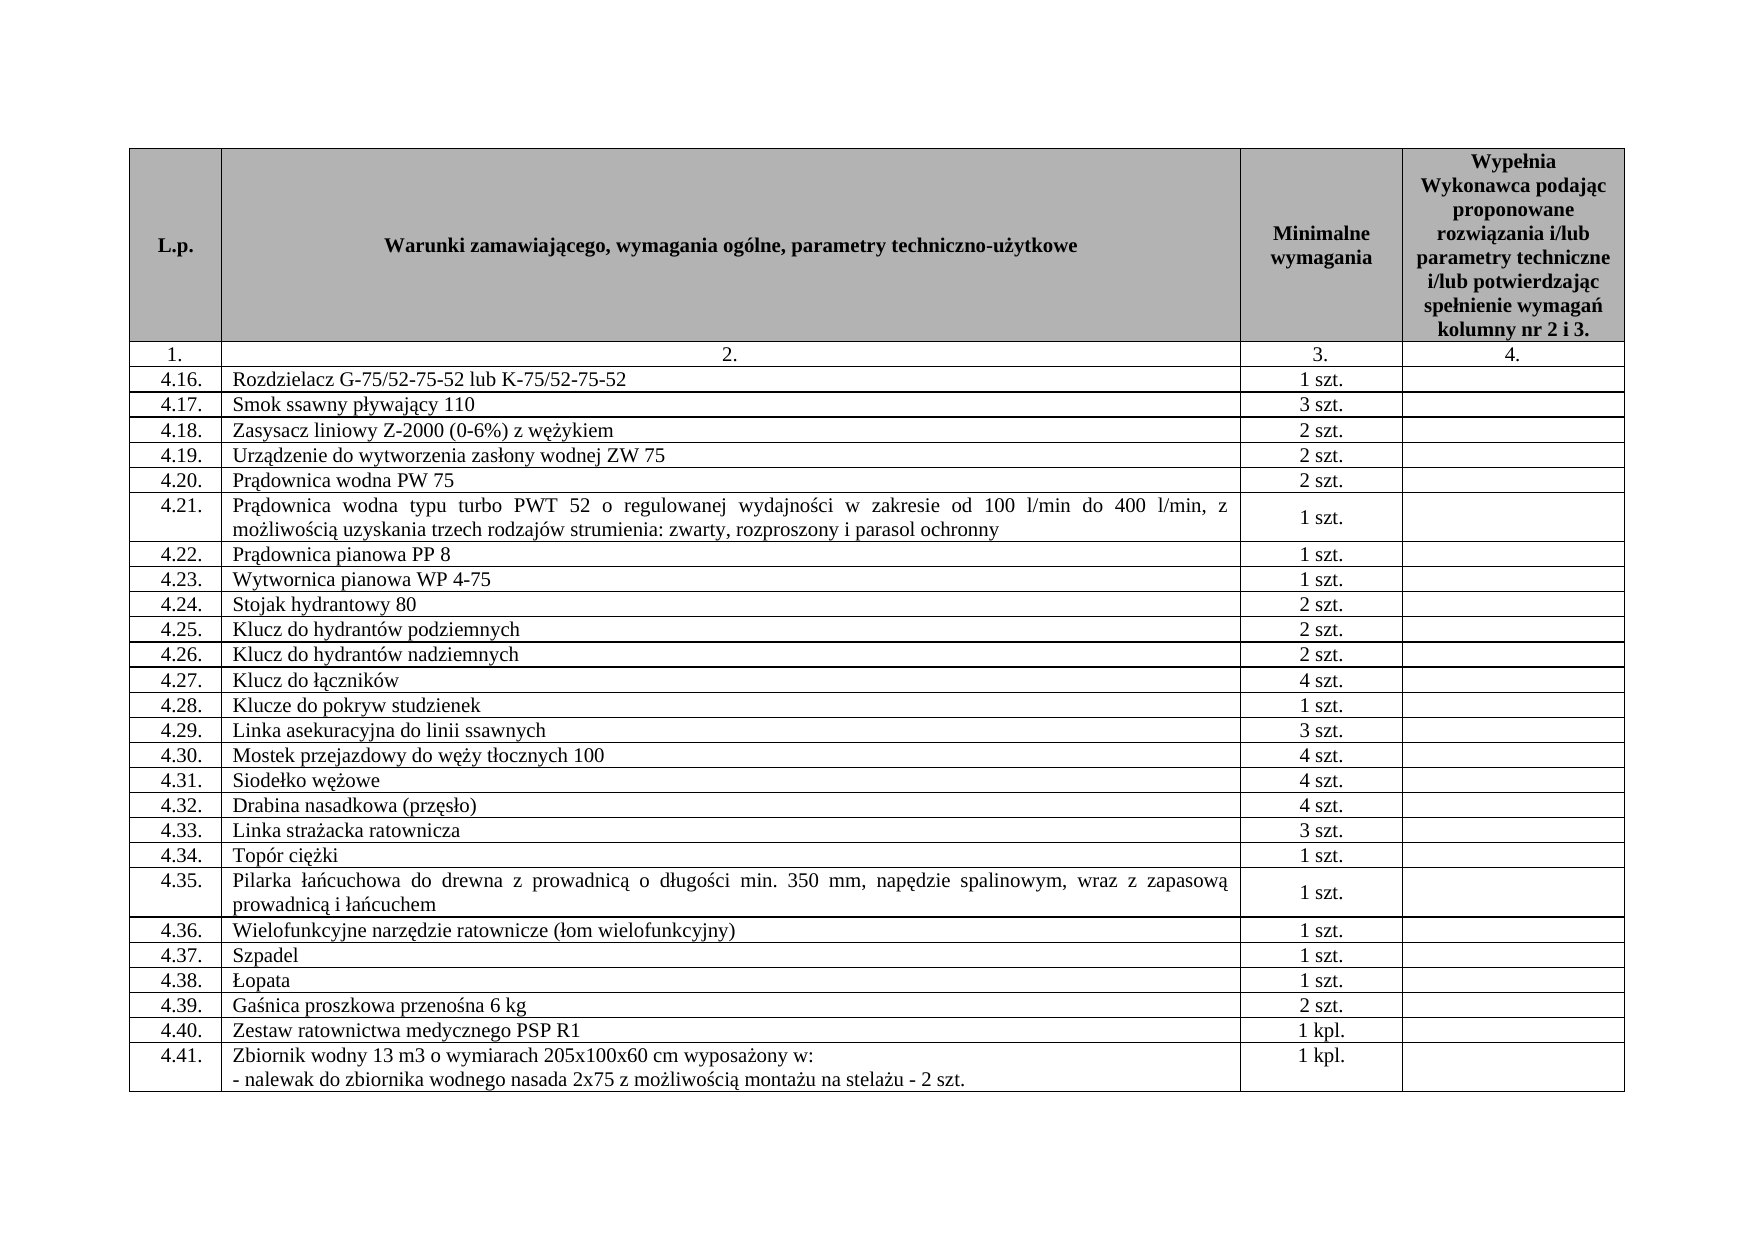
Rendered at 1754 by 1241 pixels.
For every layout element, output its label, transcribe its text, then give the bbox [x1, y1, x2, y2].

table_cell Wytwornica pianowa WP 4-75 [222, 567, 1240, 591]
table_cell 4 szt. [1241, 668, 1402, 692]
table_cell Linka asekuracyjna do linii ssawnych [222, 718, 1240, 742]
table_cell [1403, 668, 1624, 692]
table_cell 1 szt. [1241, 918, 1402, 942]
table_header Wypełnia Wykonawca podając proponowane rozwiązania i/lub parametry techniczne i/lub potwierdzając spełnienie wymagań kolumny nr 2 i 3. [1403, 149, 1624, 341]
table_cell 4.24. [130, 592, 221, 616]
table_cell 2 szt. [1241, 993, 1402, 1017]
table_cell Prądownica wodna typu turbo PWT 52 o regulowanej wydajności w zakresie od 100 l/min do 400 l/min, z możliwością uzyskania trzech rodzajów strumienia: zwarty, rozproszony i parasol ochronny [222, 493, 1240, 541]
table_cell 4 szt. [1241, 793, 1402, 817]
table_cell 4.27. [130, 668, 221, 692]
table_cell 4.36. [130, 918, 221, 942]
table_cell Prądownica pianowa PP 8 [222, 542, 1240, 566]
table_header Warunki zamawiającego, wymagania ogólne, parametry techniczno-użytkowe [222, 149, 1240, 341]
table_cell [1403, 918, 1624, 942]
table_cell [1403, 617, 1624, 641]
table_cell Siodełko wężowe [222, 768, 1240, 792]
table_cell [1403, 342, 1624, 366]
table_cell 4.39. [130, 993, 221, 1017]
table_cell 4.32. [130, 793, 221, 817]
table_cell 4.28. [130, 693, 221, 717]
table_cell 1 szt. [1241, 868, 1402, 916]
table_cell [1403, 968, 1624, 992]
table_cell 4.17. [130, 393, 221, 416]
table_cell 1 szt. [1241, 843, 1402, 867]
table_cell 4.19. [130, 443, 221, 467]
table_cell 1 szt. [1241, 968, 1402, 992]
table_cell Klucz do hydrantów nadziemnych [222, 643, 1240, 666]
table_cell [1403, 367, 1624, 391]
table_cell [1403, 567, 1624, 591]
table_cell Stojak hydrantowy 80 [222, 592, 1240, 616]
table_cell Linka strażacka ratownicza [222, 818, 1240, 842]
table_cell [1403, 418, 1624, 442]
table_cell 4.29. [130, 718, 221, 742]
table_cell 4.20. [130, 468, 221, 492]
table_cell 2 szt. [1241, 468, 1402, 492]
table_cell [1403, 868, 1624, 916]
table_cell Drabina nasadkowa (przęsło) [222, 793, 1240, 817]
table_cell 4.22. [130, 542, 221, 566]
table_cell 4.26. [130, 643, 221, 666]
table_cell 1 kpl. [1241, 1018, 1402, 1042]
table_cell [1403, 943, 1624, 967]
table_cell 2 szt. [1241, 643, 1402, 666]
table_cell 4.34. [130, 843, 221, 867]
table_cell [1403, 643, 1624, 666]
table_cell 4.21. [130, 493, 221, 541]
table_cell 4 szt. [1241, 768, 1402, 792]
table_cell Szpadel [222, 943, 1240, 967]
table_cell 4.25. [130, 617, 221, 641]
table_cell 4.16. [130, 367, 221, 391]
table_cell Rozdzielacz G-75/52-75-52 lub K-75/52-75-52 [222, 367, 1240, 391]
table_cell [1403, 693, 1624, 717]
table_cell [1403, 1018, 1624, 1042]
table_cell [1241, 342, 1402, 366]
table_cell Klucz do łączników [222, 668, 1240, 692]
table_cell [1403, 843, 1624, 867]
table_cell 1 szt. [1241, 943, 1402, 967]
table_cell [1403, 768, 1624, 792]
table_cell 2 szt. [1241, 592, 1402, 616]
table_cell Mostek przejazdowy do węży tłocznych 100 [222, 743, 1240, 767]
table_cell Klucz do hydrantów podziemnych [222, 617, 1240, 641]
table_header Minimalne wymagania [1241, 149, 1402, 341]
table_cell 4.40. [130, 1018, 221, 1042]
table_cell Gaśnica proszkowa przenośna 6 kg [222, 993, 1240, 1017]
table_cell Smok ssawny pływający 110 [222, 393, 1240, 416]
table_cell 4.18. [130, 418, 221, 442]
table_cell [1403, 592, 1624, 616]
table_cell 4 szt. [1241, 743, 1402, 767]
table_cell Prądownica wodna PW 75 [222, 468, 1240, 492]
table_cell 2 szt. [1241, 617, 1402, 641]
table_cell 2 szt. [1241, 418, 1402, 442]
table_cell 3 szt. [1241, 718, 1402, 742]
table_cell 4.35. [130, 868, 221, 916]
table_cell 4.41. [130, 1043, 221, 1091]
table_cell [1403, 1043, 1624, 1091]
table_cell 2 szt. [1241, 443, 1402, 467]
table_cell [1403, 993, 1624, 1017]
table_cell [1403, 542, 1624, 566]
table_cell [222, 342, 1240, 366]
table_cell [1403, 718, 1624, 742]
table_cell [1403, 818, 1624, 842]
table_cell 4.30. [130, 743, 221, 767]
table_cell Pilarka łańcuchowa do drewna z prowadnicą o długości min. 350 mm, napędzie spalinowym, wraz z zapasową prowadnicą i łańcuchem [222, 868, 1240, 916]
table_cell Topór ciężki [222, 843, 1240, 867]
table_cell 4.23. [130, 567, 221, 591]
table_cell 3 szt. [1241, 393, 1402, 416]
table_cell [1403, 468, 1624, 492]
table_cell 1 kpl. [1241, 1043, 1402, 1091]
table_cell [1403, 443, 1624, 467]
table_cell 1 szt. [1241, 542, 1402, 566]
table_cell 4.38. [130, 968, 221, 992]
table_cell Zasysacz liniowy Z-2000 (0-6%) z wężykiem [222, 418, 1240, 442]
table_cell 1 szt. [1241, 693, 1402, 717]
table_cell 4.33. [130, 818, 221, 842]
table_cell 4.31. [130, 768, 221, 792]
table_cell Łopata [222, 968, 1240, 992]
table_header L.p. [130, 149, 221, 341]
table_cell Urządzenie do wytworzenia zasłony wodnej ZW 75 [222, 443, 1240, 467]
table_cell [1403, 393, 1624, 416]
table_cell [1403, 743, 1624, 767]
table_cell Klucze do pokryw studzienek [222, 693, 1240, 717]
table_cell 4.37. [130, 943, 221, 967]
table_cell Zestaw ratownictwa medycznego PSP R1 [222, 1018, 1240, 1042]
table_cell 1 szt. [1241, 493, 1402, 541]
table_cell [1403, 493, 1624, 541]
table_cell 1 szt. [1241, 567, 1402, 591]
table_cell 1 szt. [1241, 367, 1402, 391]
table_cell Wielofunkcyjne narzędzie ratownicze (łom wielofunkcyjny) [222, 918, 1240, 942]
table_cell [1403, 793, 1624, 817]
table_cell [130, 342, 221, 366]
table_cell 3 szt. [1241, 818, 1402, 842]
